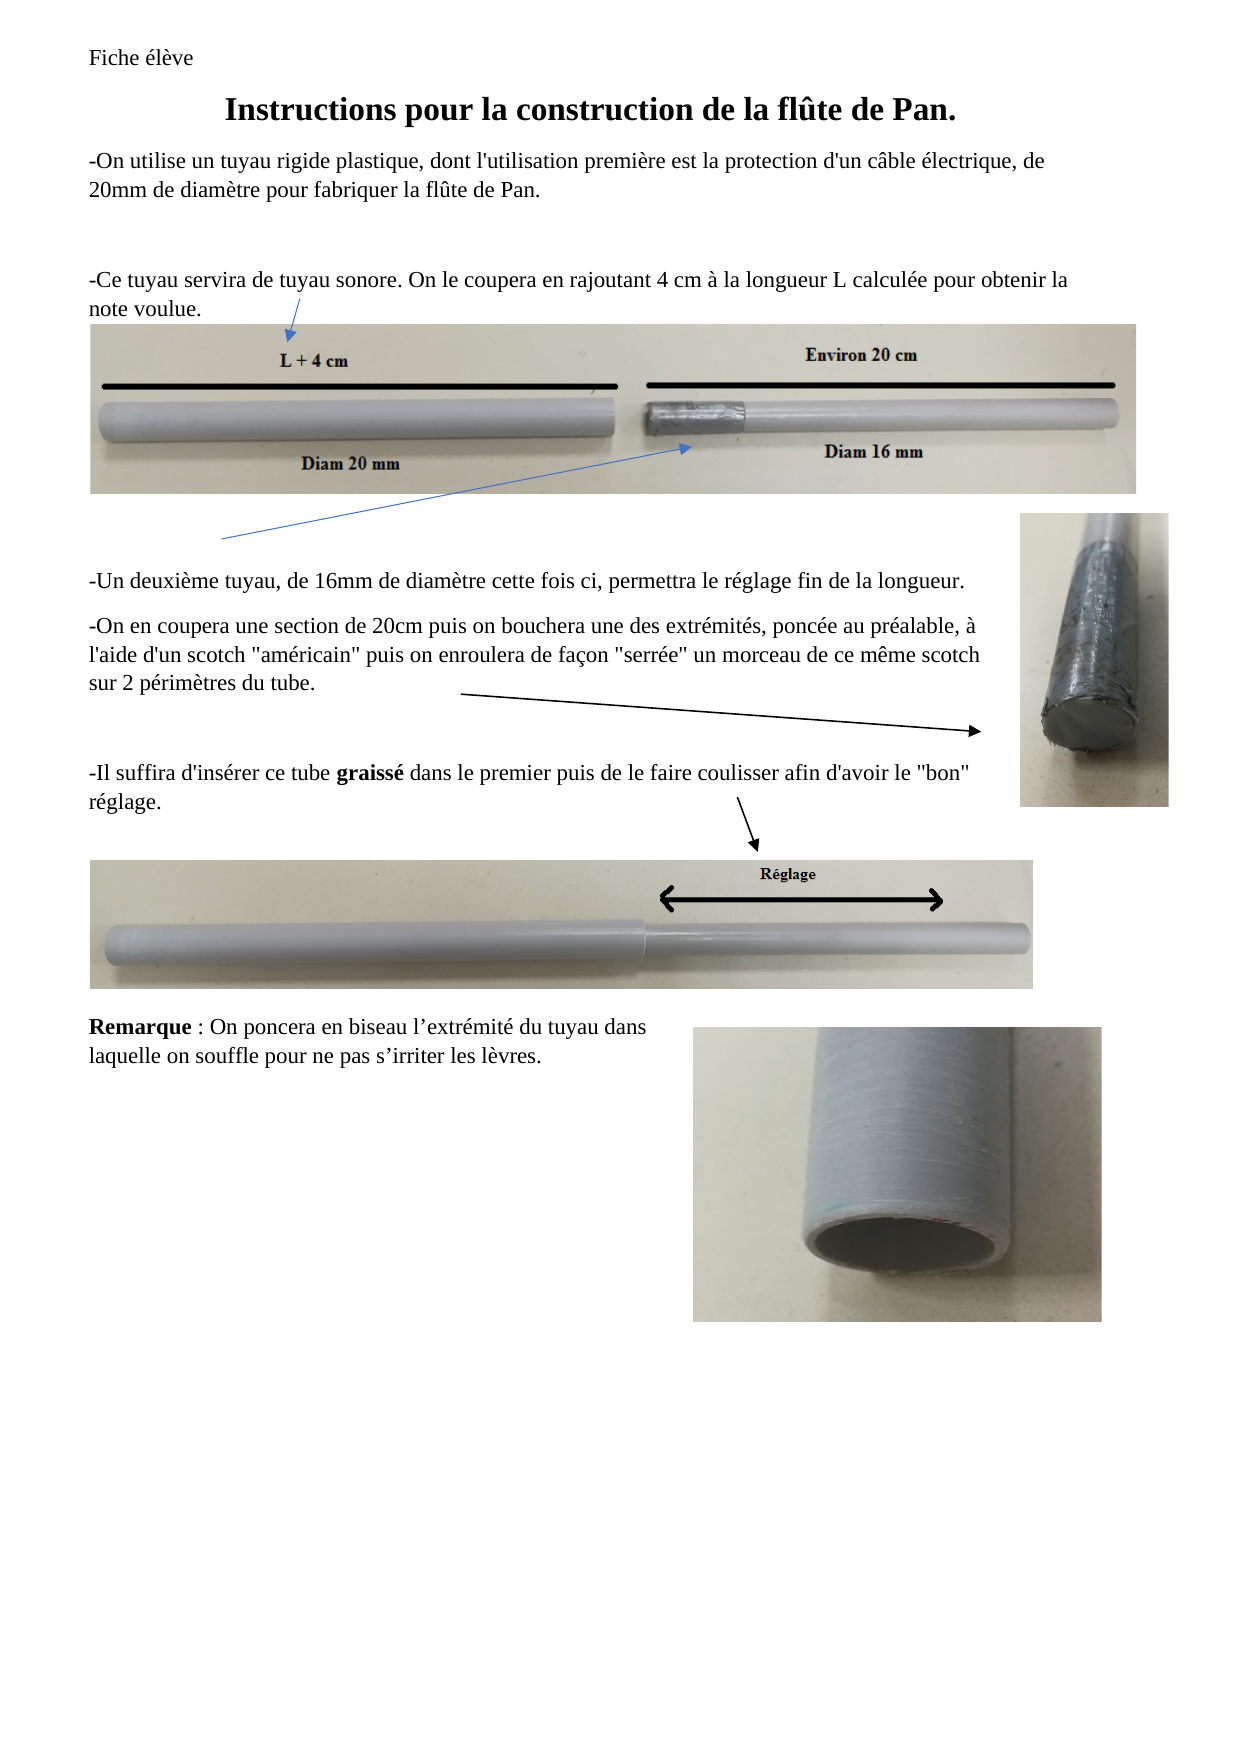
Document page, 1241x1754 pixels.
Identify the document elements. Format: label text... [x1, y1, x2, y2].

text Instructions pour la construction de la flûte de Pan. [88, 89, 1093, 128]
picture [692, 1027, 1101, 1321]
text Fiche élève [88, 44, 1093, 71]
picture [89, 860, 1033, 988]
text -On en coupera une section de 20cm puis on bouchera une des extrémités, poncée au préalable, à l'aide d'un scotch "américain" puis on enroulera de façon "serrée" un morceau de ce même scotch sur 2 périmètres du tube. [88, 612, 1018, 696]
text -Ce tuyau servira de tuyau sonore. On le coupera en rajoutant 4 cm à la longueur L calculée pour obtenir la note voulue. [88, 266, 1093, 321]
text -Il suffira d'insérer ce tube graissé dans le premier puis de le faire coulisser afin d'avoir le "bon" réglage. [88, 759, 1093, 814]
picture [89, 324, 1135, 493]
picture [1018, 513, 1169, 804]
text Remarque : On poncera en biseau l’extrémité du tuyau dans laquelle on souffle pour ne pas s’irriter les lèvres. [88, 1013, 1093, 1068]
text -Un deuxième tuyau, de 16mm de diamètre cette fois ci, permettra le réglage fin de la longueur. [88, 567, 1018, 594]
text -On utilise un tuyau rigide plastique, dont l'utilisation première est la protection d'un câble électrique, de 20mm de diamètre pour fabriquer la flûte de Pan. [88, 147, 1093, 202]
